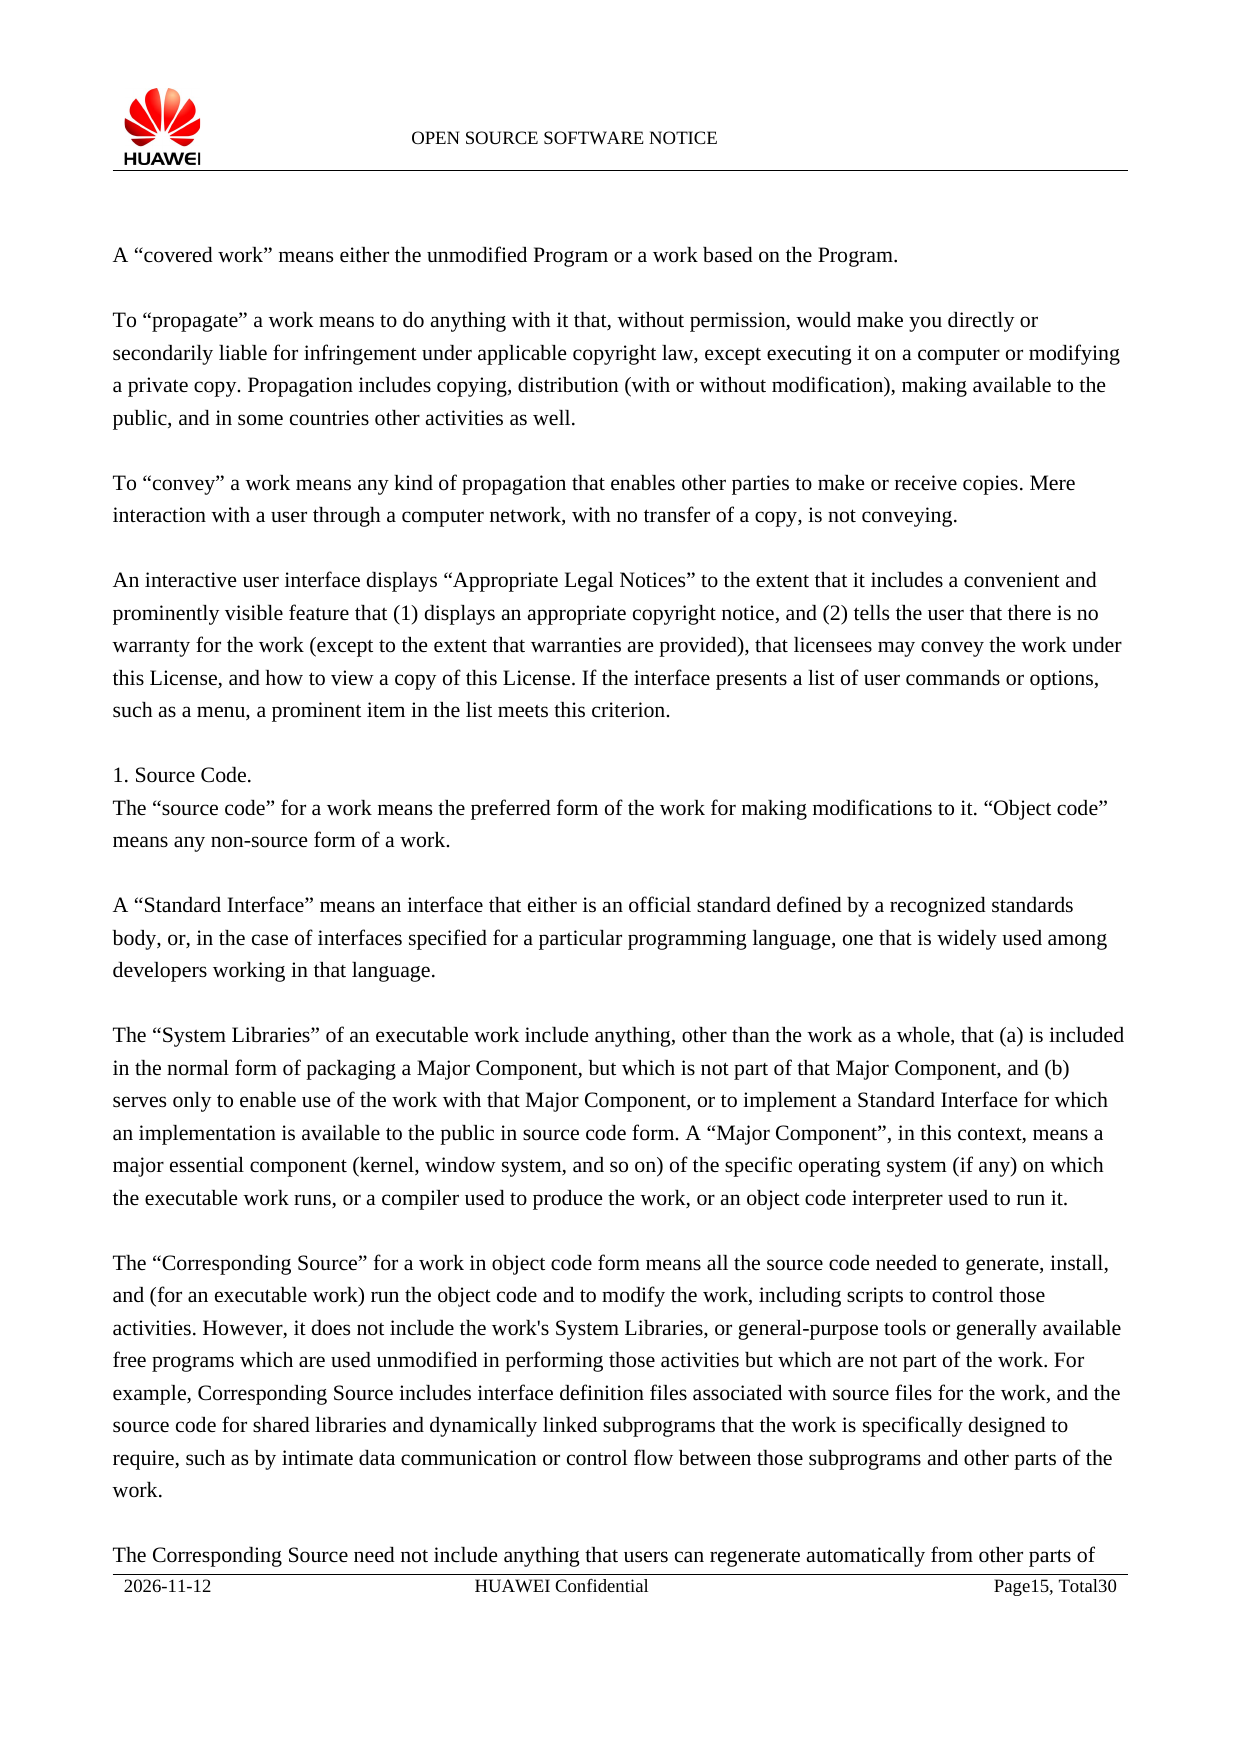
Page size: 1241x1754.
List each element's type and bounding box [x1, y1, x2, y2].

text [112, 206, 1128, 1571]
picture [124, 88, 201, 165]
